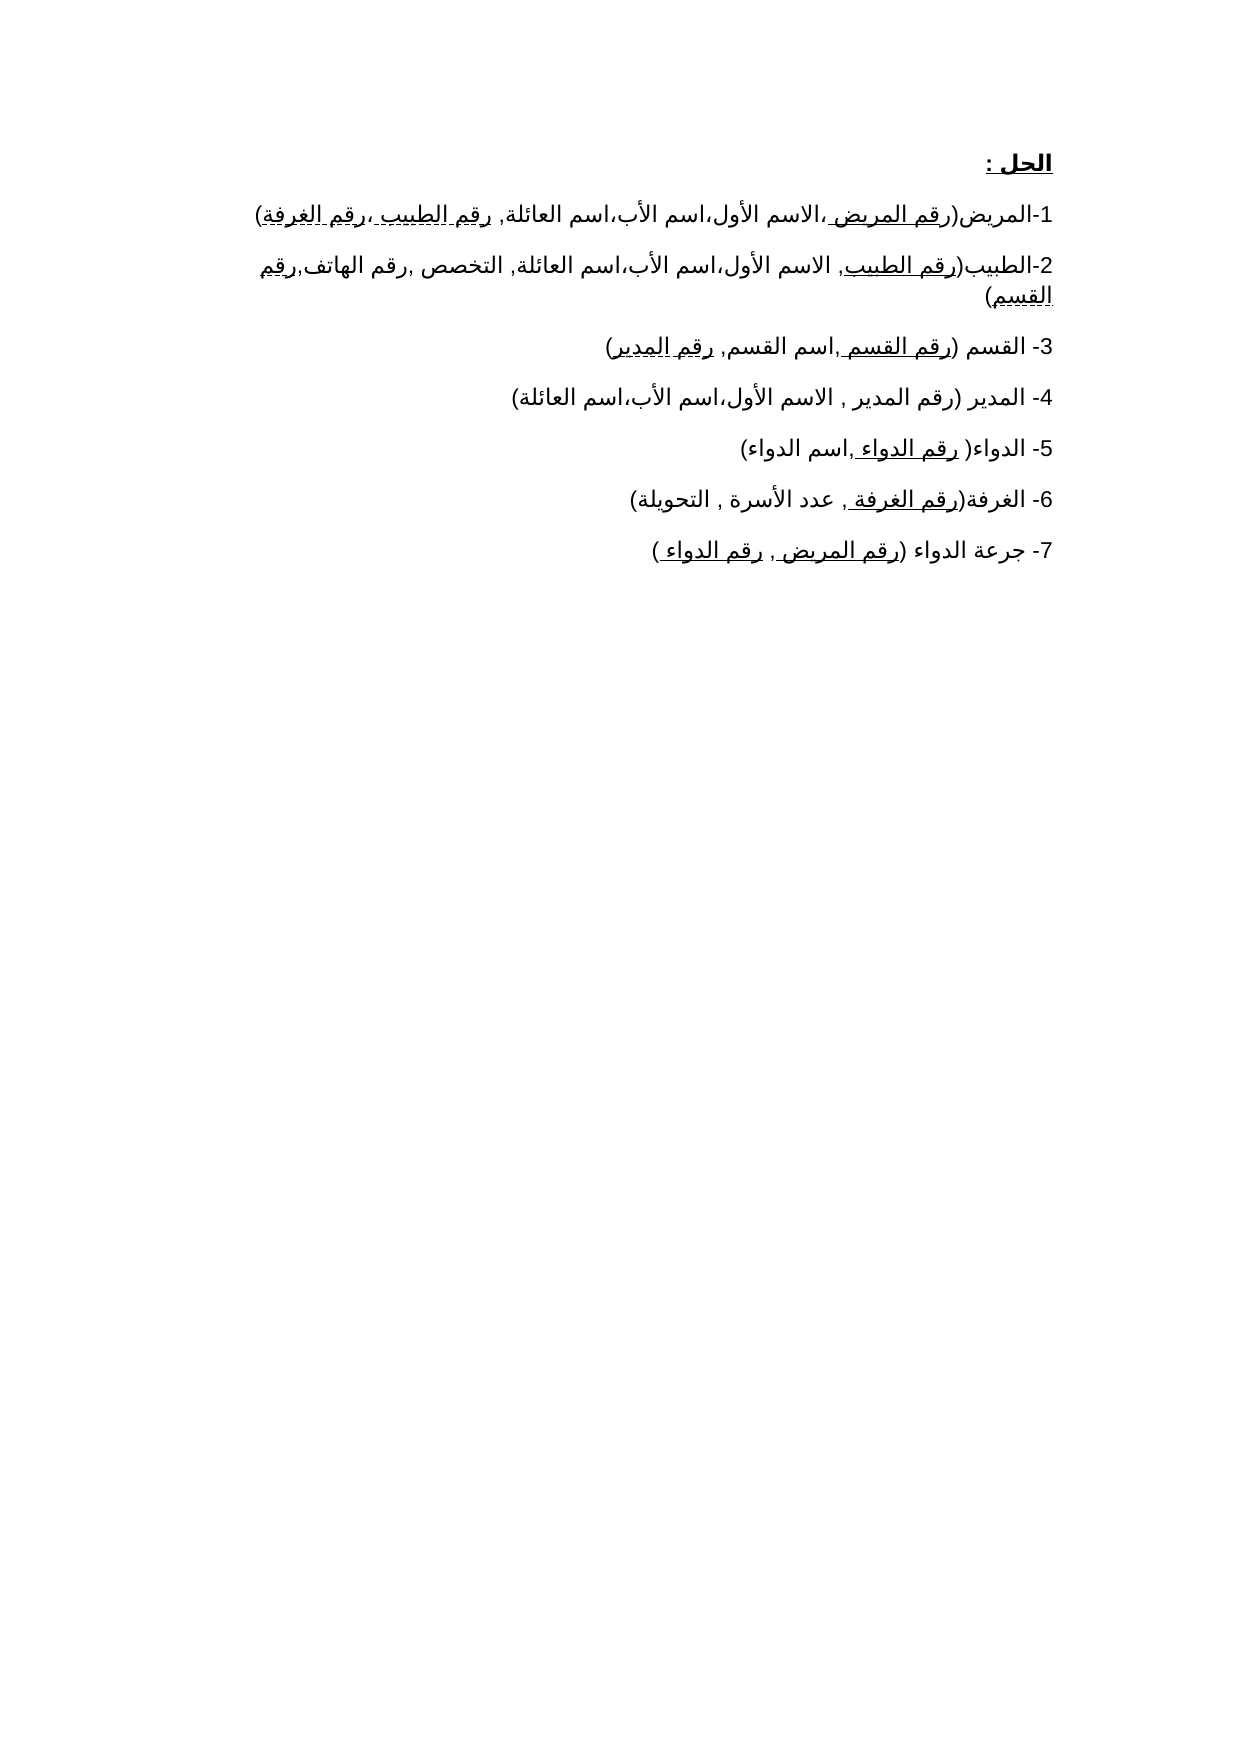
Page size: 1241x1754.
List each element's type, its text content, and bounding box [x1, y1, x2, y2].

text 6- الغرفة(رقم الغرفة , عدد الأسرة , التحويلة) [187, 486, 1053, 513]
text 1-المريض(رقم المريض ،الاسم الأول،اسم الأب،اسم العائلة, رقم الطبيب ،رقم الغرفة) [187, 201, 1053, 227]
text 2-الطبيب(رقم الطبيب, الاسم الأول،اسم الأب،اسم العائلة, التخصص ,رقم الهاتف,رقم القسم) [187, 252, 1053, 309]
text 4- المدير (رقم المدير , الاسم الأول،اسم الأب،اسم العائلة) [187, 384, 1053, 411]
text الحل : [187, 150, 1053, 176]
text 5- الدواء( رقم الدواء ,اسم الدواء) [187, 435, 1053, 462]
text 3- القسم (رقم القسم ,اسم القسم, رقم المدير) [187, 333, 1053, 360]
text 7- جرعة الدواء (رقم المريض , رقم الدواء ) [187, 537, 1053, 564]
